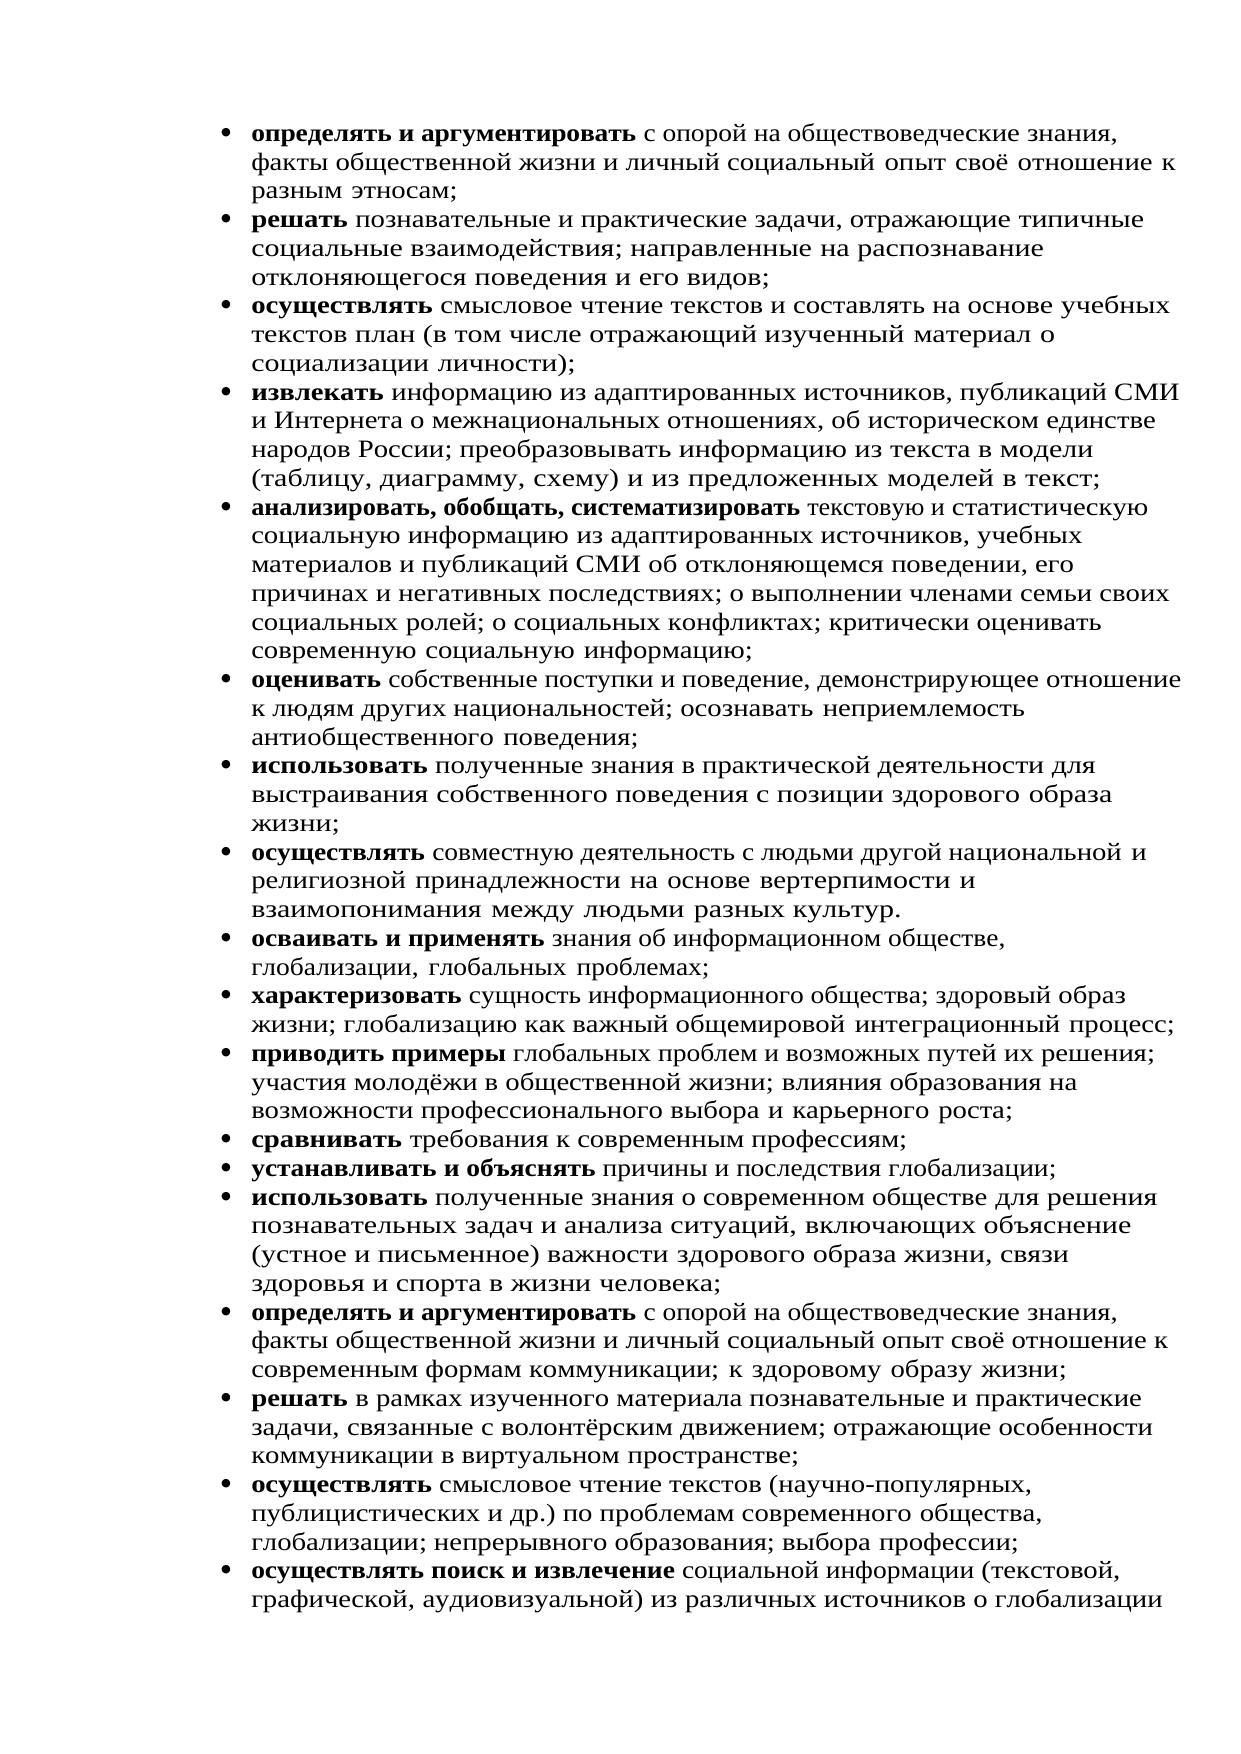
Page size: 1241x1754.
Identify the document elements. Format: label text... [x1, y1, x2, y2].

list решать познавательные и практические задачи, отражающие типичные социальные взаимодействия; направленные на распознавание отклоняющегося поведения и его видов; [222, 204, 1181, 291]
list приводить примеры глобальных проблем и возможных путей их решения; участия молодёжи в общественной жизни; влияния образования на возможности профессионального выбора и карьерного роста; [222, 1038, 1181, 1124]
list осуществлять смысловое чтение текстов (научно-популярных, публицистических и др.) по проблемам современного общества, глобализации; непрерывного образования; выбора профессии; [222, 1469, 1181, 1556]
list извлекать информацию из адаптированных источников, публикаций СМИ и Интернета о межнациональных отношениях, об историческом единстве народов России; преобразовывать информацию из текста в модели (таблицу, диаграмму, схему) и из предложенных моделей в текст; [222, 377, 1181, 492]
list устанавливать и объяснять причины и последствия глобализации; [222, 1153, 1181, 1182]
list использовать полученные знания о современном обществе для решения познавательных задач и анализа ситуаций, включающих объяснение (устное и письменное) важности здорового образа жизни, связи здоровья и спорта в жизни человека; [222, 1182, 1181, 1297]
list осуществлять совместную деятельность с людьми другой национальной и религиозной принадлежности на основе вертерпимости и взаимопонимания между людьми разных культур. [222, 837, 1181, 923]
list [222, 1556, 1181, 1613]
list определять и аргументировать с опорой на обществоведческие знания, факты общественной жизни и личный социальный опыт своё отношение к разным этносам; [222, 118, 1181, 204]
list использовать полученные знания в практической деятельности для выстраивания собственного поведения с позиции здорового образа жизни; [222, 751, 1181, 837]
list осуществлять смысловое чтение текстов и составлять на основе учебных текстов план (в том числе отражающий изученный материал о социализации личности); [222, 291, 1181, 377]
list оценивать собственные поступки и поведение, демонстрирующее отношение к людям других национальностей; осознавать неприемлемость антиобщественного поведения; [222, 664, 1181, 751]
list характеризовать сущность информационного общества; здоровый образ жизни; глобализацию как важный общемировой интеграционный процесс; [222, 981, 1181, 1038]
list анализировать, обобщать, систематизировать текстовую и статистическую социальную информацию из адаптированных источников, учебных материалов и публикаций СМИ об отклоняющемся поведении, его причинах и негативных последствиях; о выполнении членами семьи своих социальных ролей; о социальных конфликтах; критически оценивать современную социальную информацию; [222, 492, 1181, 664]
list сравнивать требования к современным профессиям; [222, 1124, 1181, 1153]
list определять и аргументировать с опорой на обществоведческие знания, факты общественной жизни и личный социальный опыт своё отношение к современным формам коммуникации; к здоровому образу жизни; [222, 1297, 1181, 1383]
list решать в рамках изученного материала познавательные и практические задачи, связанные с волонтёрским движением; отражающие особенности коммуникации в виртуальном пространстве; [222, 1383, 1181, 1469]
list осваивать и применять знания об информационном обществе, глобализации, глобальных проблемах; [222, 923, 1181, 981]
